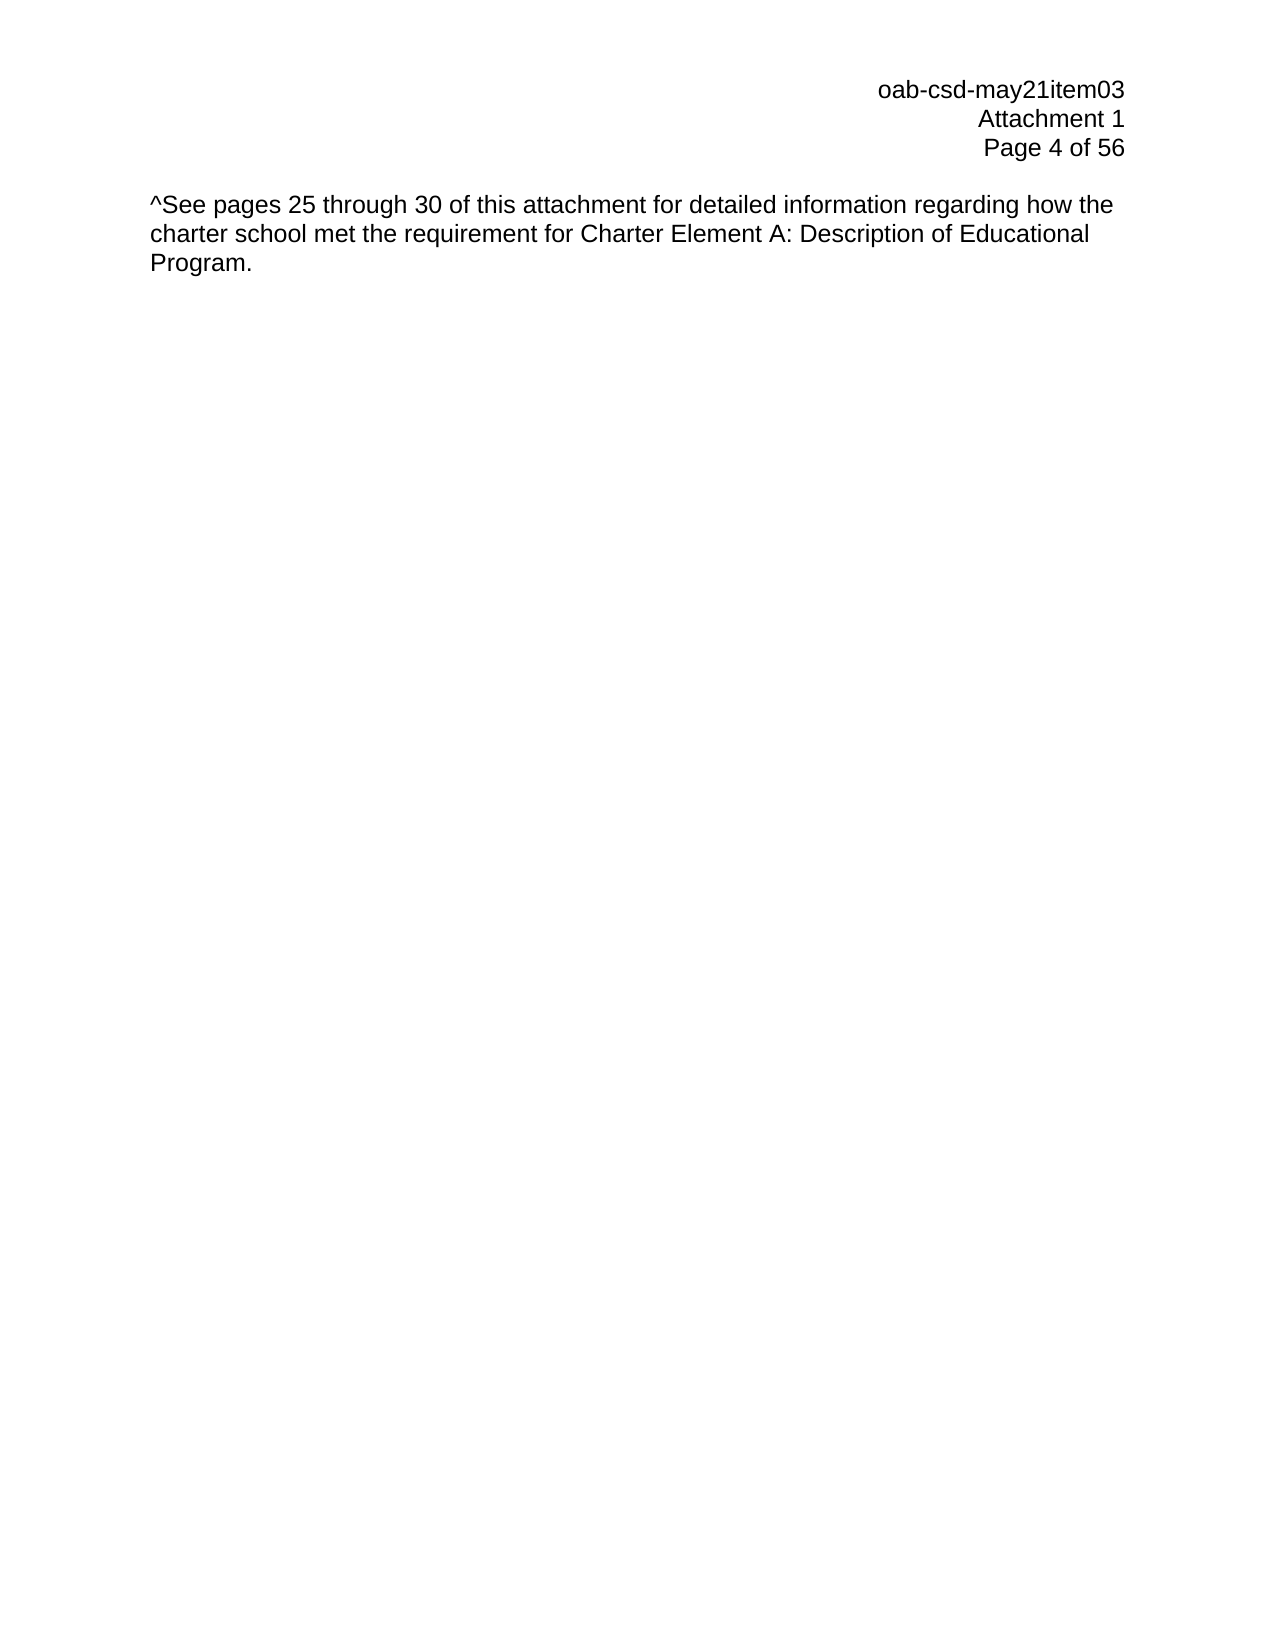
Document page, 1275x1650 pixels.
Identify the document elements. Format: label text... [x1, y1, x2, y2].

text ^See pages 25 through 30 of this attachment for detailed information regarding how the charter school met the requirement for Charter Element A: Description of Educational Program. [150, 190, 1125, 277]
